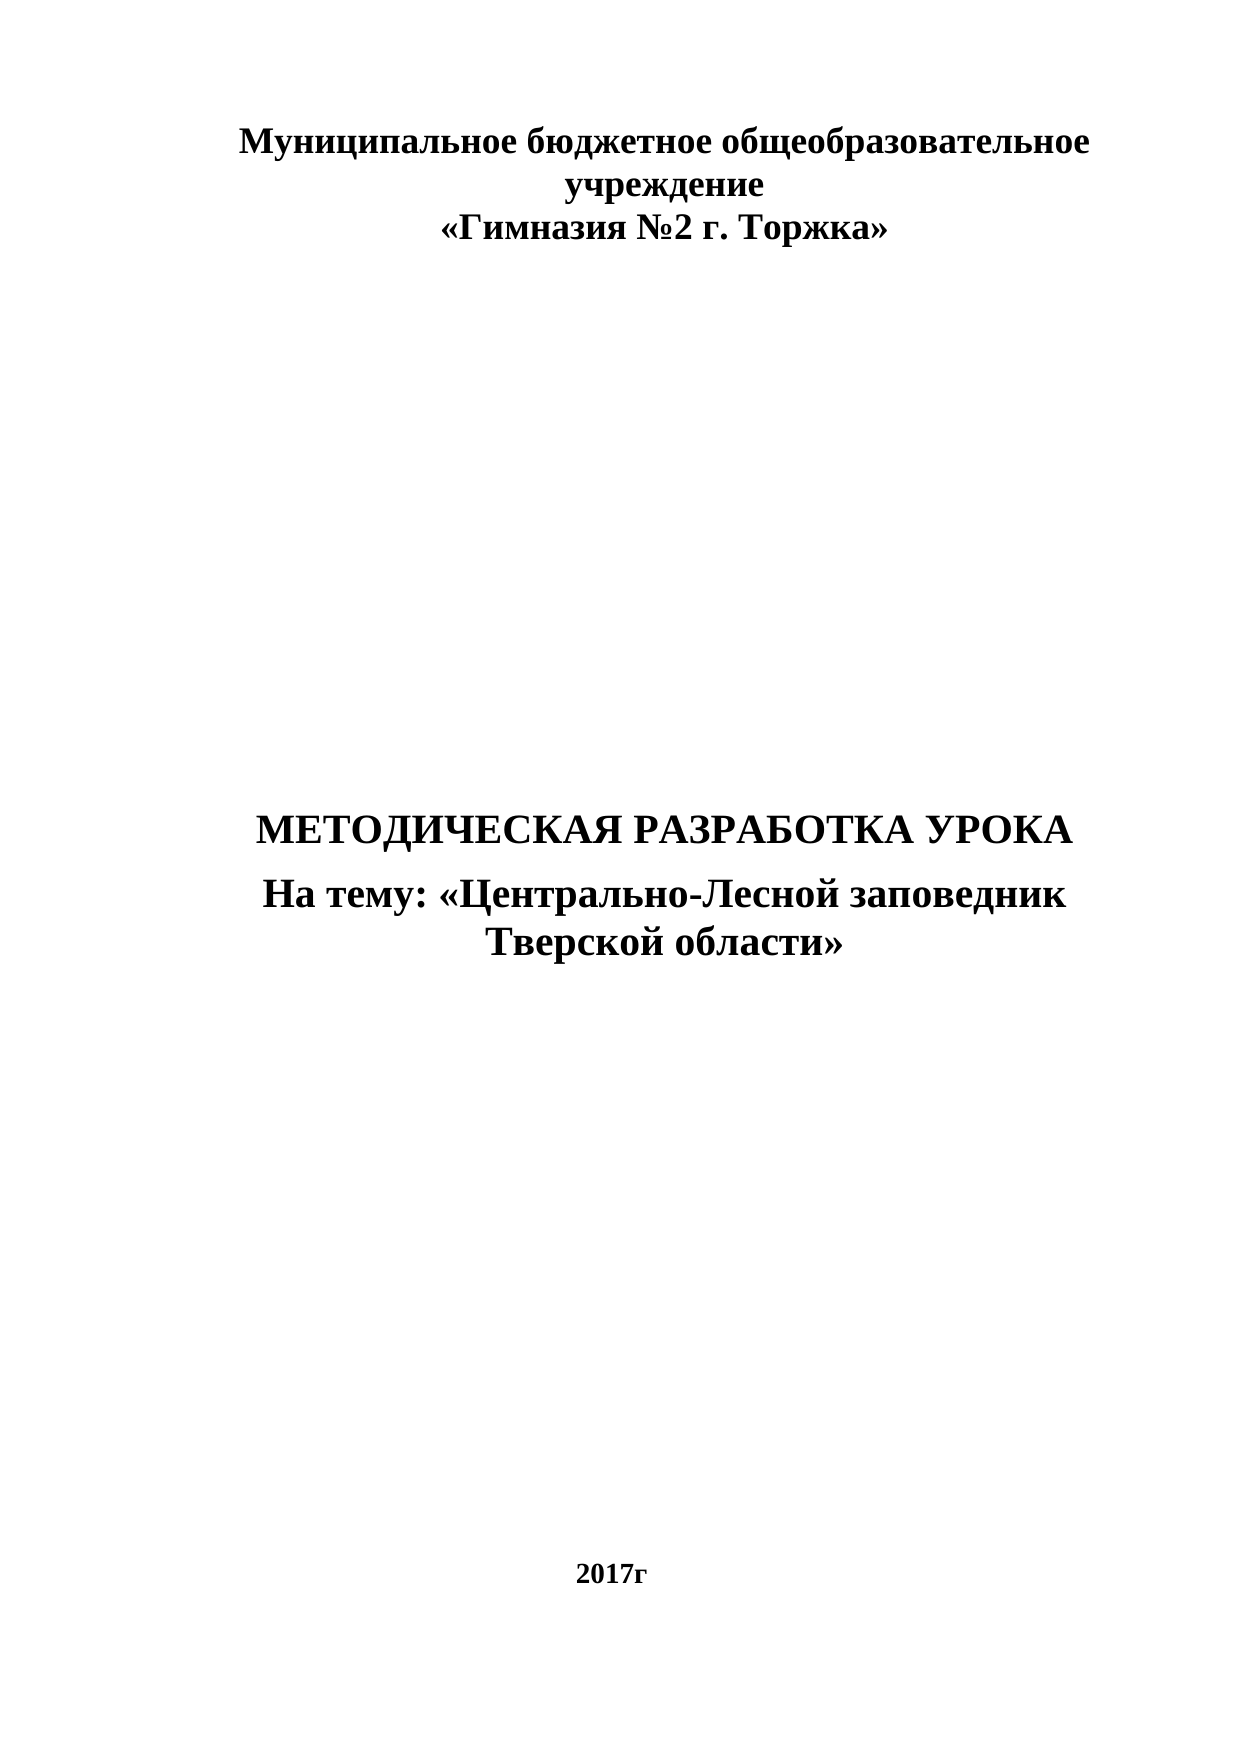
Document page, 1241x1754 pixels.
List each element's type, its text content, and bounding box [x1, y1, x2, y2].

text МЕТОДИЧЕСКАЯ РАЗРАБОТКА УРОКА [177, 804, 1152, 852]
text На тему: «Центрально-Лесной заповедник Тверской области» [177, 868, 1152, 964]
text 2017г [177, 1556, 1152, 1589]
text Муниципальное бюджетное общеобразовательное учреждение [177, 118, 1152, 204]
text «Гимназия №2 г. Торжка» [177, 204, 1152, 247]
